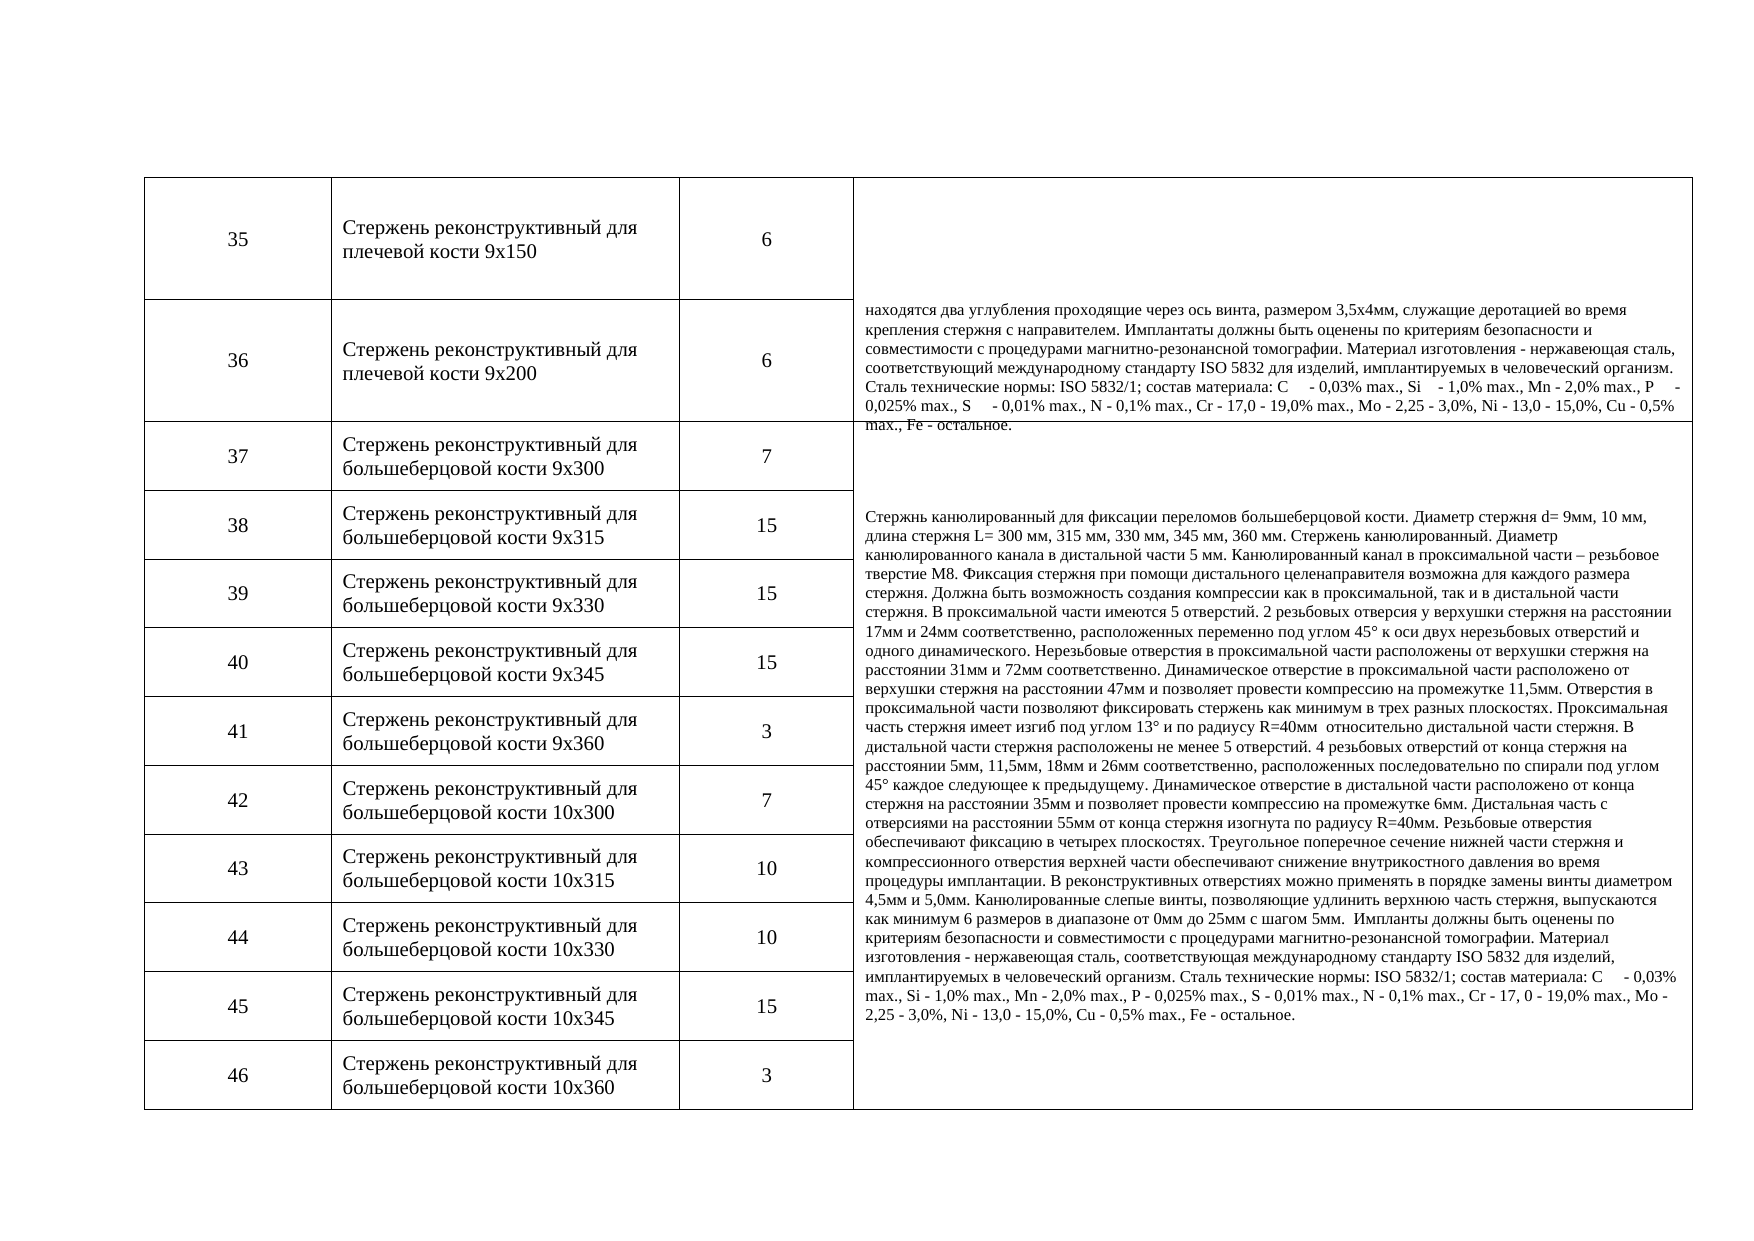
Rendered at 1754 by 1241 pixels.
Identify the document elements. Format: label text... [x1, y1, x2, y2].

table_cell 41 [145, 697, 331, 765]
table_cell 40 [145, 628, 331, 696]
table_cell 3 [680, 697, 853, 765]
table_cell 45 [145, 972, 331, 1040]
table_cell 15 [680, 560, 853, 627]
table_cell 3 [680, 1041, 853, 1108]
table_cell 6 [680, 300, 853, 421]
table_cell 15 [680, 491, 853, 558]
table_cell Стержнь канюлированный для фиксации переломов большеберцовой кости. Диаметр стержня d= 9мм, 10 мм, длина стержня L= 300 мм, 315 мм, 330 мм, 345 мм, 360 мм. Стержень канюлированный. Диаметр канюлированного канала в дистальной части 5 мм. Канюлированный канал в проксимальной части – резьбовое тверстие М8. Фиксация стержня при помощи дистального целенаправителя возможна для каждого размера стержня. Должна быть возможность создания компрессии как в проксимальной, так и в дистальной части стержня. В проксимальной части имеются 5 отверстий. 2 резьбовых отверсия у верхушки стержня на расстоянии 17мм и 24мм соответственно, расположенных переменно под углом 45° к оси двух нерезьбовых отверстий и одного динамического. Нерезьбовые отверстия в проксимальной части расположены от верхушки стержня на расстоянии 31мм и 72мм соответственно. Динамическое отверстие в проксимальной части расположено от верхушки стержня на расстоянии 47мм и позволяет провести компрессию на промежутке 11,5мм. Отверстия в проксимальной части позволяют фиксировать стержень как минимум в трех разных плоскостях. Проксимальная часть стержня имеет изгиб под углом 13° и по радиусу R=40мм относительно дистальной части стержня. В дистальной части стержня расположены не менее 5 отверстий. 4 резьбовых отверстий от конца стержня на расстоянии 5мм, 11,5мм, 18мм и 26мм соответственно, расположенных последовательно по спирали под углом 45° каждое следующее к предыдущему. Динамическое отверстие в дистальной части расположено от конца стержня на расстоянии 35мм и позволяет провести компрессию на промежутке 6мм. Дистальная часть с отверсиями на расстоянии 55мм от конца стержня изогнута по радиусу R=40мм. Резьбовые отверстия обеспечивают фиксацию в четырех плоскостях. Треугольное поперечное сечение нижней части стержня и компрессионного отверстия верхней части обеспечивают снижение внутрикостного давления во время процедуры имплантации. В реконструктивных отверстиях можно применять в порядке замены винты диаметром 4,5мм и 5,0мм. Канюлированные слепые винты, позволяющие удлинить верхнюю часть стержня, выпускаются как минимум 6 размеров в диапазоне от 0мм до 25мм с шагом 5мм. Импланты должны быть оценены по критериям безопасности и совместимости с процедурами магнитно-резонансной томографии. Материал изготовления - нержавеющая сталь, соответствующая международному стандарту ISO 5832 для изделий, имплантируемых в человеческий организм. Сталь технические нормы: ISO 5832/1; состав материала: C - 0,03% max., Si - 1,0% max., Mn - 2,0% max., P - 0,025% max., S - 0,01% max., N - 0,1% maх., Cr - 17, 0 - 19,0% max., Mo - 2,25 - 3,0%, Ni - 13,0 - 15,0%, Cu - 0,5% max., Fe - остальное. [854, 422, 1692, 1108]
table_cell 43 [145, 835, 331, 902]
table_cell 46 [145, 1041, 331, 1108]
table_cell 36 [145, 300, 331, 421]
table_cell Стержень реконструктивный для большеберцовой кости 10x360 [332, 1041, 679, 1108]
table_cell 44 [145, 903, 331, 971]
table_cell Стержень реконструктивный для плечевой кости 9x200 [332, 300, 679, 421]
table_cell Стержень реконструктивный для большеберцовой кости 10x345 [332, 972, 679, 1040]
table_cell Стержень реконструктивный для большеберцовой кости 9x315 [332, 491, 679, 558]
table_cell 15 [680, 972, 853, 1040]
table_cell 15 [680, 628, 853, 696]
table_cell 10 [680, 903, 853, 971]
table_cell 35 [145, 178, 331, 299]
table_cell Стержень реконструктивный для большеберцовой кости 9x330 [332, 560, 679, 627]
table_cell Стержень реконструктивный для большеберцовой кости 9x300 [332, 422, 679, 490]
table_cell 7 [680, 766, 853, 833]
table_cell Стержень реконструктивный для большеберцовой кости 10x315 [332, 835, 679, 902]
table_cell 6 [680, 178, 853, 299]
table_cell Стержень реконструктивный для плечевой кости 9x150 [332, 178, 679, 299]
table_cell Стержень реконструктивный для большеберцовой кости 10x300 [332, 766, 679, 833]
table_cell 39 [145, 560, 331, 627]
table_cell Стержень реконструктивный для большеберцовой кости 10x330 [332, 903, 679, 971]
table_cell 10 [680, 835, 853, 902]
table_cell Стержень реконструктивный для большеберцовой кости 9x360 [332, 697, 679, 765]
table_cell 38 [145, 491, 331, 558]
table_cell 7 [680, 422, 853, 490]
table_cell 37 [145, 422, 331, 490]
table_cell Стержень реконструктивный для большеберцовой кости 9x345 [332, 628, 679, 696]
table_cell 42 [145, 766, 331, 833]
